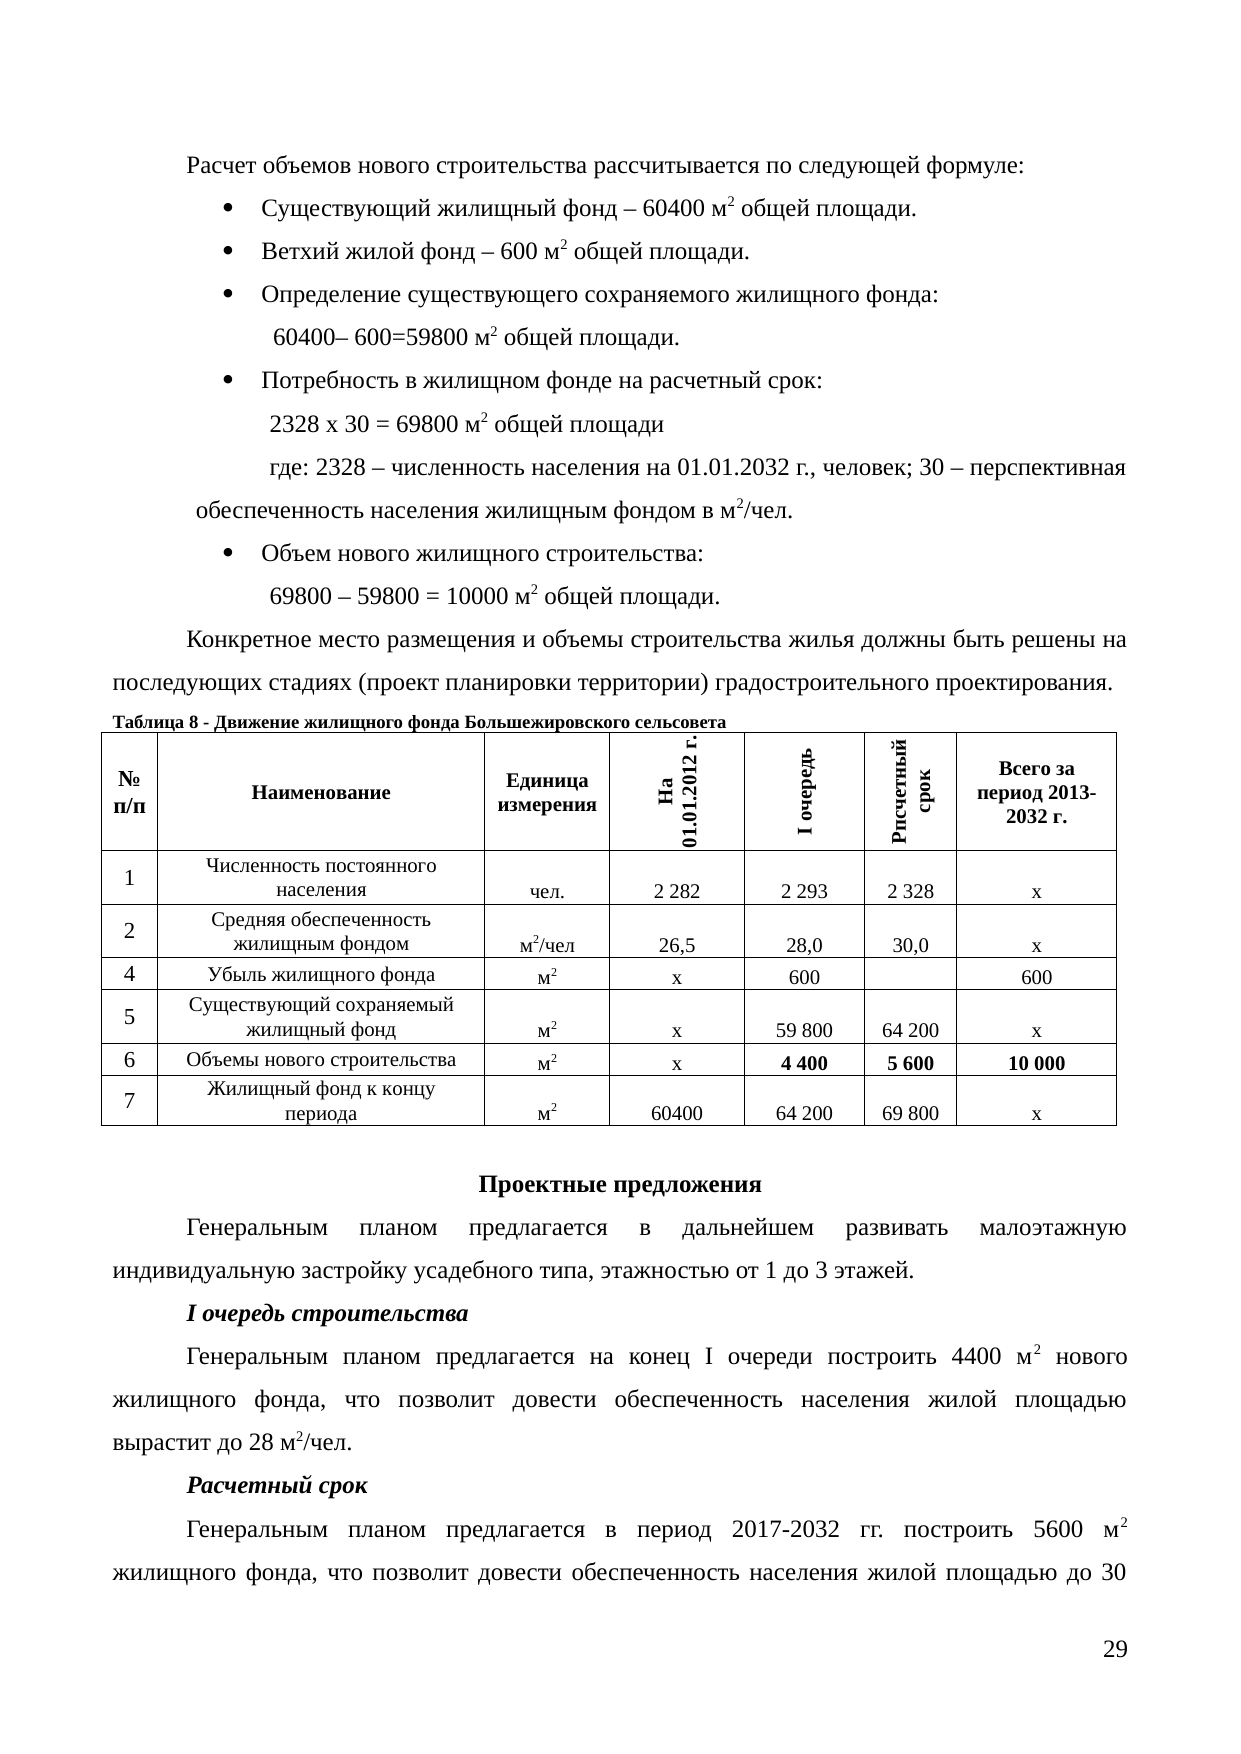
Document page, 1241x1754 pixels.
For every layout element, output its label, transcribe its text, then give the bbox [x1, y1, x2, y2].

table_cell х [957, 990, 1116, 1042]
table_cell Существующий сохраняемый жилищный фонд [158, 990, 484, 1042]
table_cell 28,0 [745, 905, 864, 957]
table_cell 600 [745, 958, 864, 989]
table_cell 2 [102, 905, 157, 957]
table_cell 600 [957, 958, 1116, 989]
text 60400– 600=59800 м2 общей площади. [196, 322, 1128, 351]
table_header I очередь [745, 733, 864, 850]
text 69800 – 59800 = 10000 м2 общей площади. [196, 581, 1128, 610]
table_cell 59 800 [745, 990, 864, 1042]
table_cell 5 [102, 990, 157, 1042]
table_cell 60400 [610, 1076, 744, 1124]
text Конкретное место размещения и объемы строительства жилья должны быть решены на последующих стадиях (проект планировки территории) градостроительного проектирования. [112, 624, 1128, 696]
table_cell 64 200 [745, 1076, 864, 1124]
table_cell 64 200 [865, 990, 956, 1042]
text где: 2328 – численность населения на 01.01.2032 г., человек; 30 – перспективная обеспеченность населения жилищным фондом в м2/чел. [196, 452, 1128, 524]
table_cell х [610, 1044, 744, 1075]
table_cell 2 293 [745, 851, 864, 903]
table_cell м2/чел [485, 905, 609, 957]
table_cell 2 282 [610, 851, 744, 903]
text Расчетный срок [112, 1471, 1128, 1499]
text Проектные предложения [112, 1169, 1128, 1197]
table_cell 1 [102, 851, 157, 903]
table_cell м2 [485, 990, 609, 1042]
table_cell 4 [102, 958, 157, 989]
table_header На 01.01.2012 г. [610, 733, 744, 850]
table_cell х [957, 851, 1116, 903]
table_cell чел. [485, 851, 609, 903]
text Генеральным планом предлагается в дальнейшем развивать малоэтажную индивидуальную застройку усадебного типа, этажностью от 1 до 3 этажей. [112, 1212, 1128, 1284]
text Генеральным планом предлагается на конец I очереди построить 4400 м2 нового жилищного фонда, что позволит довести обеспеченность населения жилой площадью вырастит до 28 м2/чел. [112, 1341, 1128, 1456]
table_cell 5 600 [865, 1044, 956, 1075]
list Потребность в жилищном фонде на расчетный срок: [224, 366, 1128, 394]
table_cell 30,0 [865, 905, 956, 957]
table_header Единица измерения [485, 733, 609, 850]
table_cell 6 [102, 1044, 157, 1075]
table_cell м2 [485, 958, 609, 989]
table_cell Объемы нового строительства [158, 1044, 484, 1075]
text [112, 1514, 1128, 1586]
table_cell х [610, 990, 744, 1042]
list Объем нового жилищного строительства: [224, 538, 1128, 567]
table_cell м2 [485, 1076, 609, 1124]
table_header Рпсчетный срок [865, 733, 956, 850]
text I очередь строительства [112, 1298, 1128, 1327]
table_cell 69 800 [865, 1076, 956, 1124]
table_header № п/п [102, 733, 157, 850]
table_cell 2 328 [865, 851, 956, 903]
table_cell Средняя обеспеченность жилищным фондом [158, 905, 484, 957]
table_cell м2 [485, 1044, 609, 1075]
table_cell 26,5 [610, 905, 744, 957]
table_cell х [957, 1076, 1116, 1124]
table_cell Жилищный фонд к концу периода [158, 1076, 484, 1124]
table_cell [865, 958, 956, 989]
list Существующий жилищный фонд – 60400 м2 общей площади. [224, 193, 1128, 222]
table_cell 4 400 [745, 1044, 864, 1075]
table_cell 10 000 [957, 1044, 1116, 1075]
table_cell Численность постоянного населения [158, 851, 484, 903]
table_cell Убыль жилищного фонда [158, 958, 484, 989]
table_header Всего за период 2013-2032 г. [957, 733, 1116, 850]
table_cell 7 [102, 1076, 157, 1124]
text Расчет объемов нового строительства рассчитывается по следующей формуле: [112, 150, 1128, 179]
table_cell х [957, 905, 1116, 957]
table_cell х [610, 958, 744, 989]
text 2328 х 30 = 69800 м2 общей площади [196, 409, 1128, 437]
list Определение существующего сохраняемого жилищного фонда: [224, 279, 1128, 308]
table_header Наименование [158, 733, 484, 850]
list Ветхий жилой фонд – 600 м2 общей площади. [224, 236, 1128, 265]
